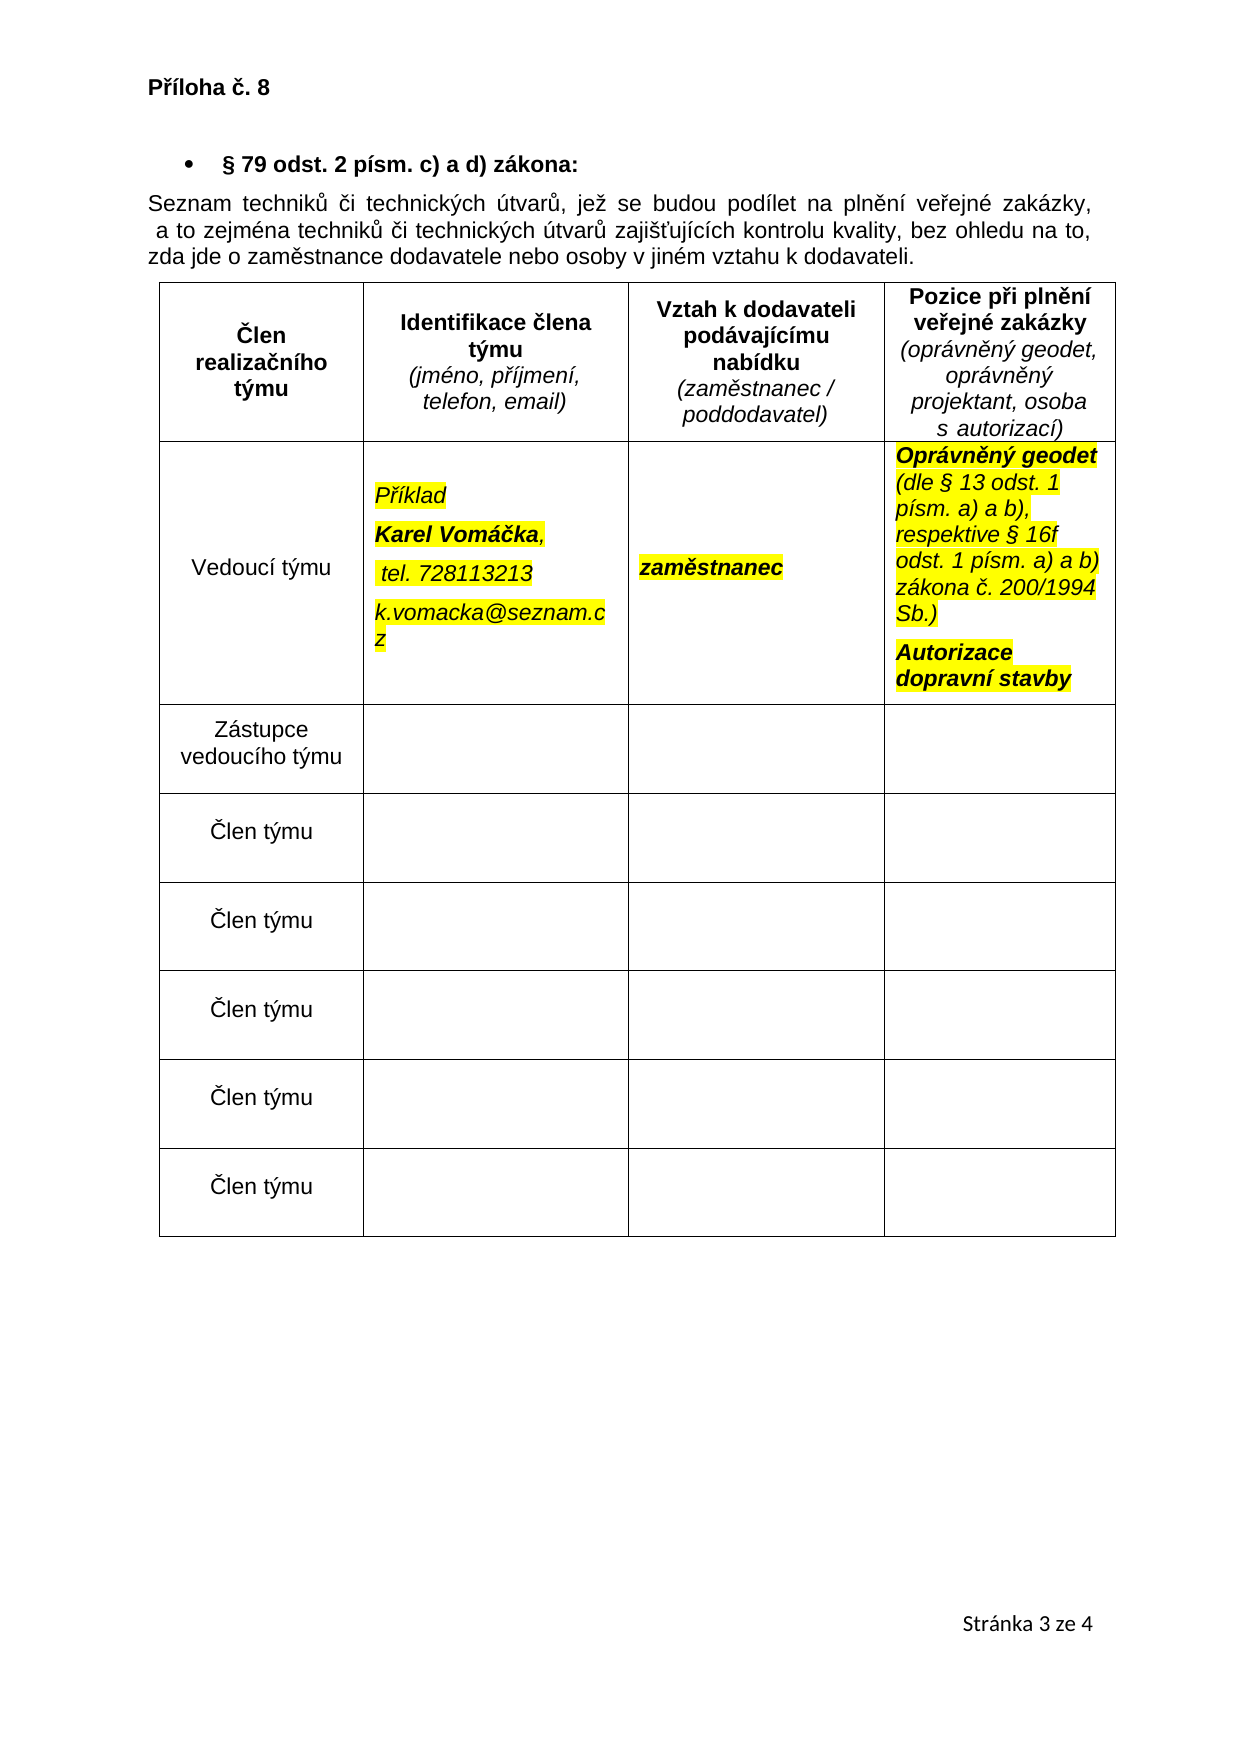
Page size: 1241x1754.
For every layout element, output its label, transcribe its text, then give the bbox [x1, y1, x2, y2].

table_cell [364, 1060, 628, 1147]
table_cell [885, 1149, 1115, 1236]
table_cell [885, 1060, 1115, 1147]
table_cell [160, 971, 363, 1059]
table_cell Člen týmu [160, 794, 363, 882]
table_cell [364, 971, 628, 1059]
table_cell [629, 883, 884, 970]
table_header Člen realizačního týmu [160, 283, 363, 441]
table_cell Vedoucí týmu [160, 442, 363, 704]
table_cell [629, 971, 884, 1059]
table_cell zaměstnanec [629, 442, 884, 704]
table_cell Příklad Karel Vomáčka, tel. 728113213 k.vomacka@seznam.cz [364, 442, 628, 704]
table_cell [885, 705, 1115, 793]
table_cell [629, 1060, 884, 1147]
table_cell [364, 883, 628, 970]
table_cell [885, 883, 1115, 970]
text § 79 odst. 2 písm. c) a d) zákona: [185, 151, 1093, 178]
table_cell [364, 1149, 628, 1236]
table_cell [160, 1149, 363, 1236]
text Seznam techniků či technických útvarů, jež se budou podílet na plnění veřejné zakázky, a to zejména techniků či technických útvarů zajišťujících kontrolu kvality, bez ohledu na to, zda jde o zaměstnance dodavatele nebo osoby v jiném vztahu k dodavateli. [148, 190, 1093, 269]
table_cell Člen týmu [160, 883, 363, 970]
table_header Pozice při plnění veřejné zakázky (oprávněný geodet, oprávněný projektant, osoba s autorizací) [885, 283, 1115, 441]
table_cell Zástupce vedoucího týmu [160, 705, 363, 793]
table_cell [885, 794, 1115, 882]
table_header Vztah k dodavateli podávajícímu nabídku (zaměstnanec / poddodavatel) [629, 283, 884, 441]
table_cell [629, 1149, 884, 1236]
table_cell [364, 705, 628, 793]
table_cell [629, 705, 884, 793]
table_cell [885, 971, 1115, 1059]
table_header Identifikace člena týmu (jméno, příjmení, telefon, email) [364, 283, 628, 441]
table_cell [364, 794, 628, 882]
table_cell [629, 794, 884, 882]
table_cell [160, 1060, 363, 1147]
table_cell Oprávněný geodet (dle § 13 odst. 1 písm. a) a b), respektive § 16f odst. 1 písm. a) a b) zákona č. 200/1994 Sb.) Autorizace dopravní stavby [885, 442, 1115, 704]
